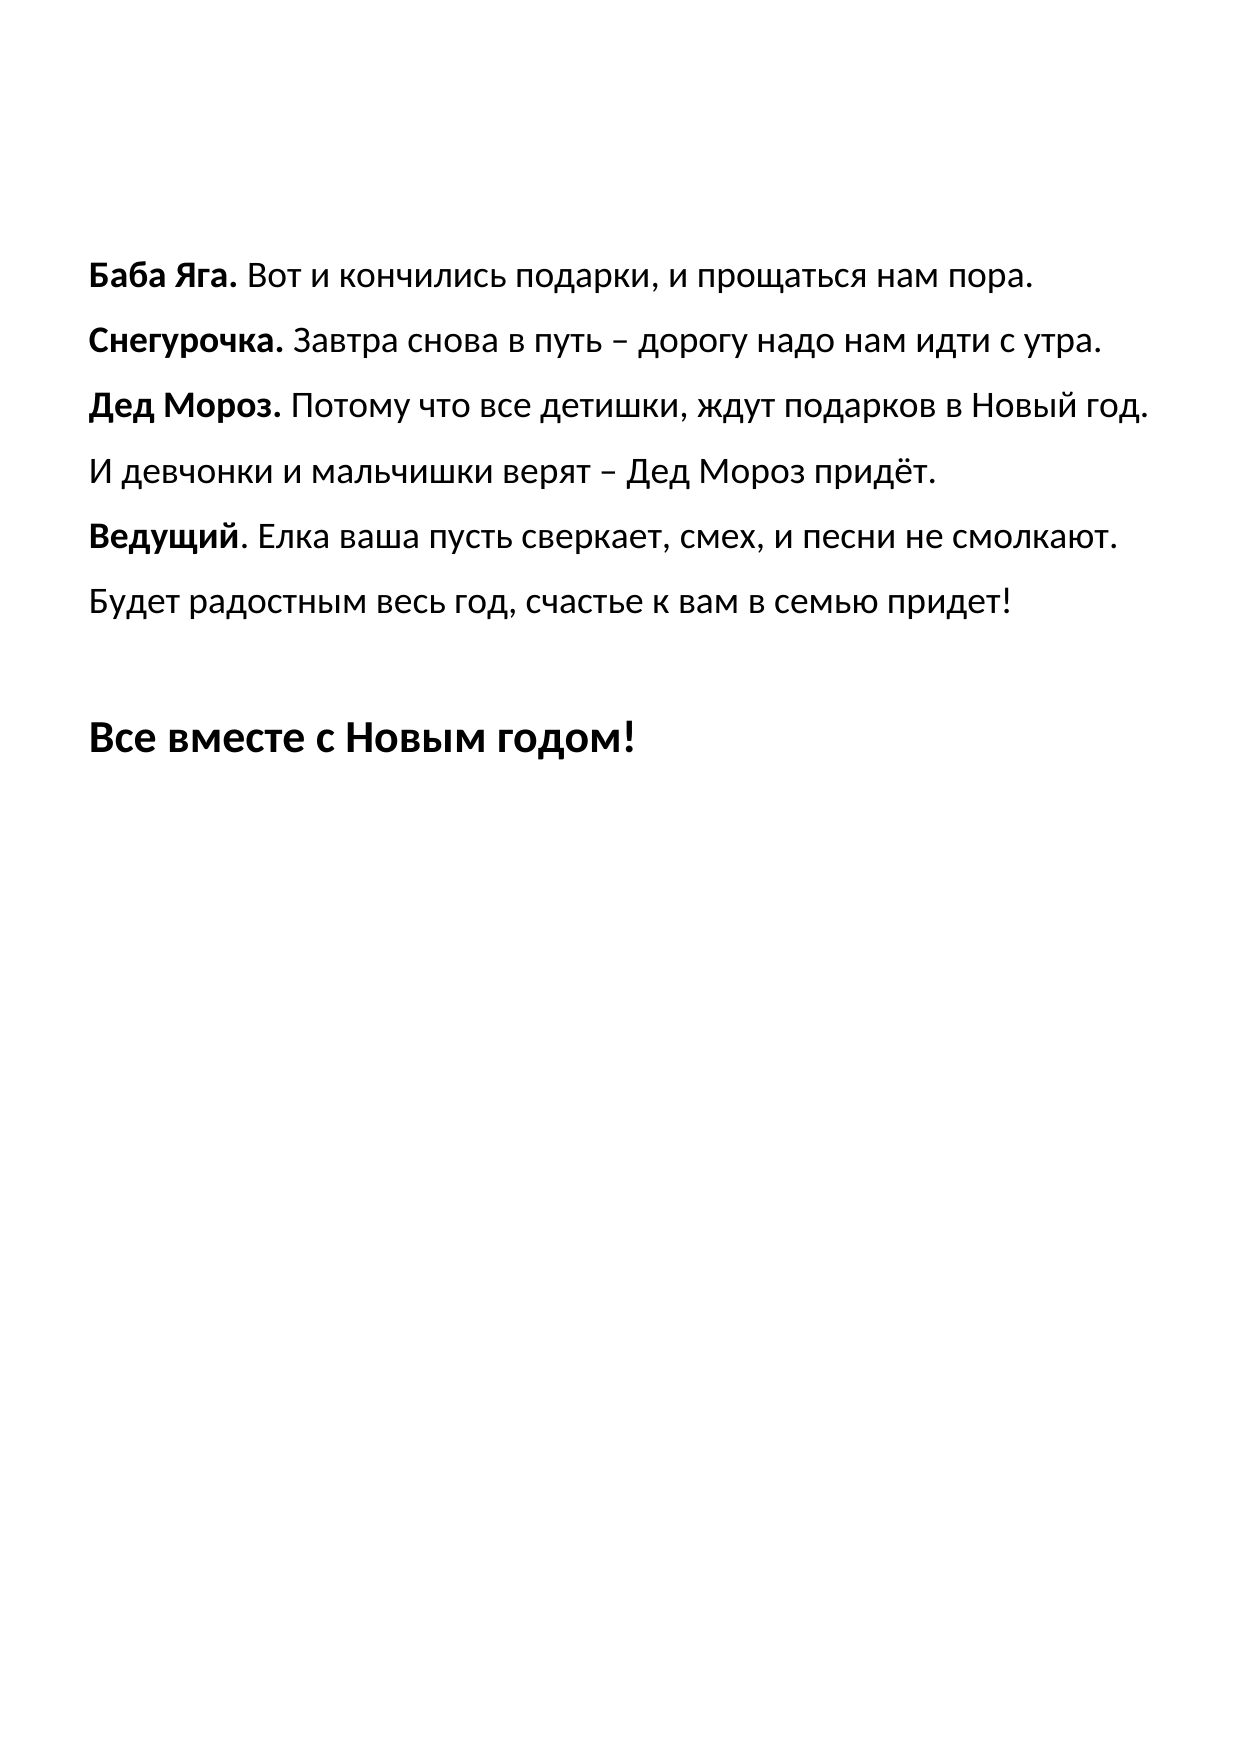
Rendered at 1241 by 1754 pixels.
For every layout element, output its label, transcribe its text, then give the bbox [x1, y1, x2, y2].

text Будет радостным весь год, счастье к вам в семью придет! [89, 577, 1152, 623]
text Снегурочка. Завтра снова в путь – дорогу надо нам идти с утра. [89, 316, 1152, 362]
text Дед Мороз. Потому что все детишки, ждут подарков в Новый год. [89, 381, 1152, 427]
text Ведущий. Елка ваша пусть сверкает, смех, и песни не смолкают. [89, 512, 1152, 558]
text Все вместе с Новым годом! [89, 707, 1152, 763]
text Баба Яга. Вот и кончились подарки, и прощаться нам пора. [89, 251, 1152, 297]
text И девчонки и мальчишки верят – Дед Мороз придёт. [89, 447, 1152, 492]
